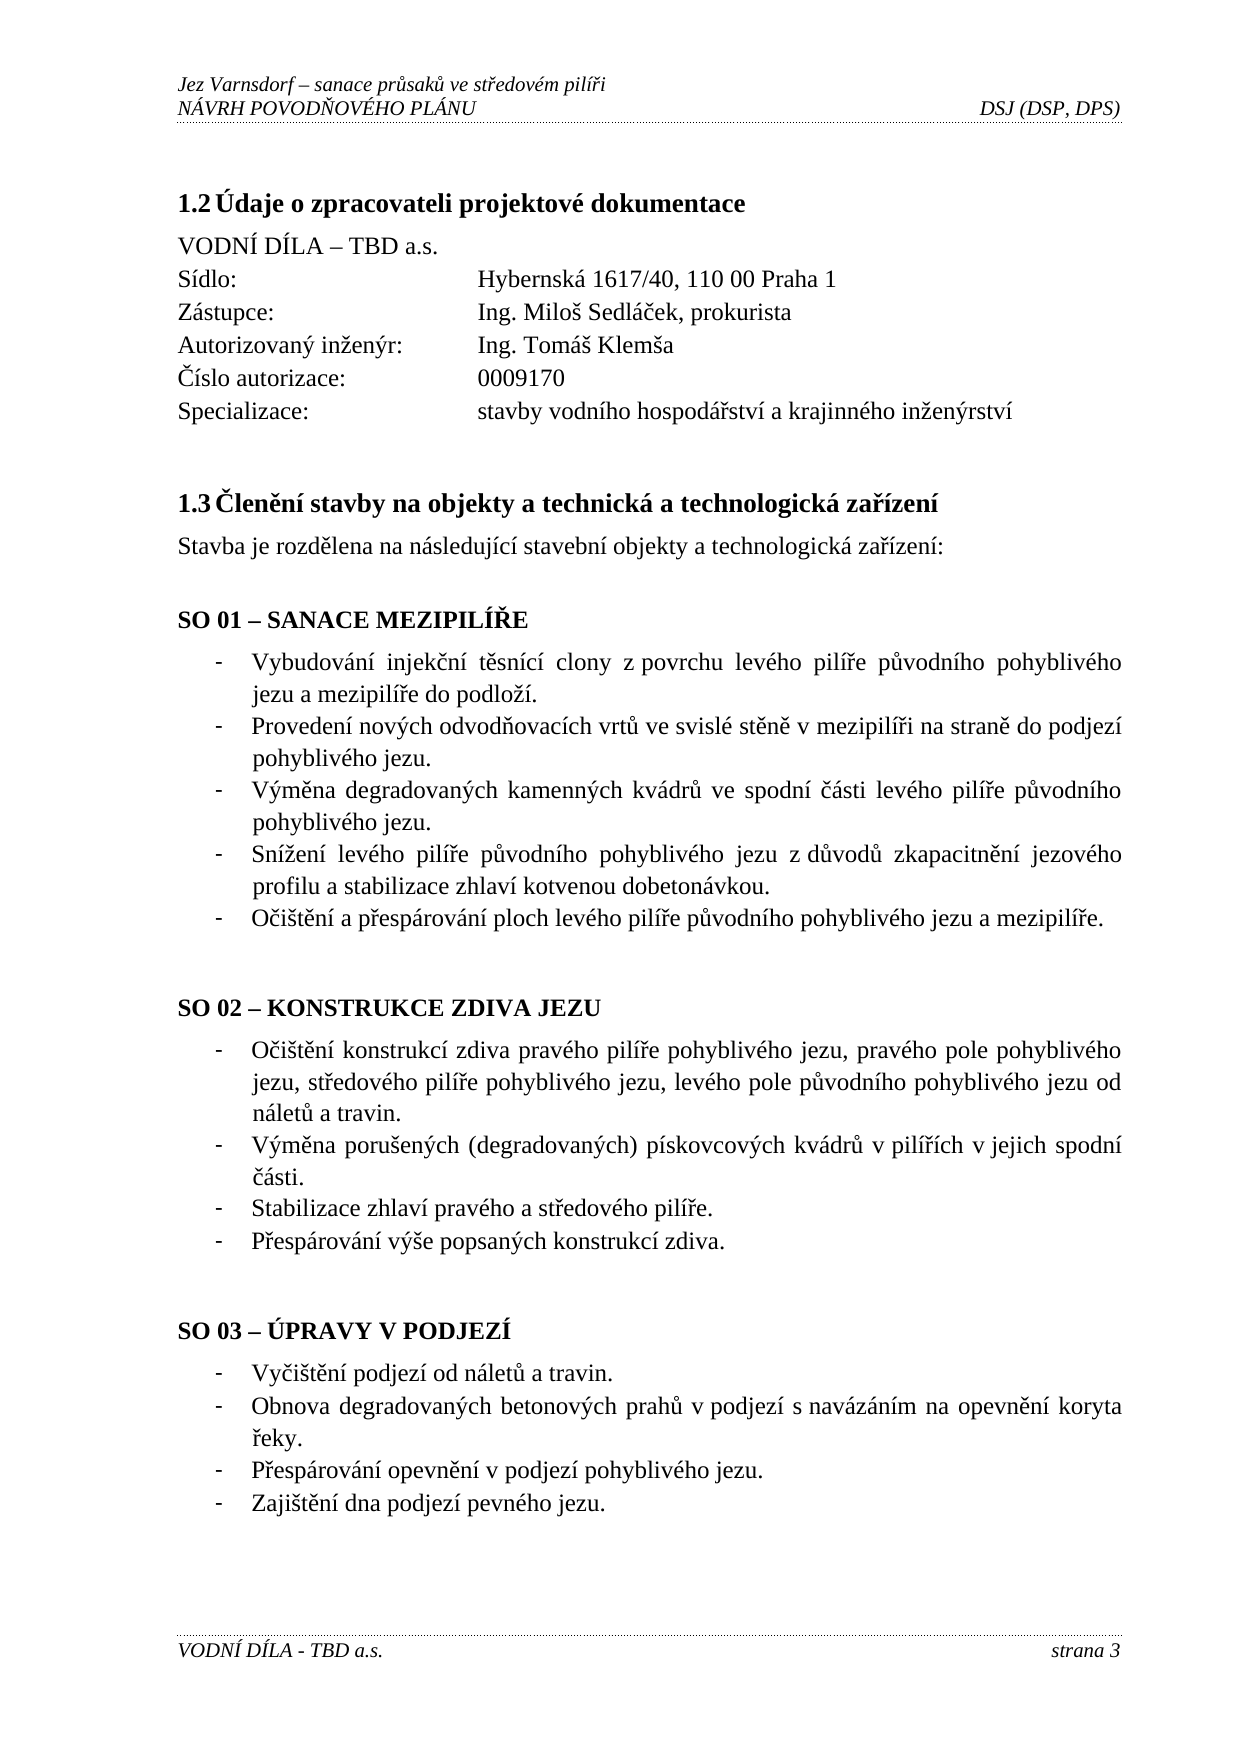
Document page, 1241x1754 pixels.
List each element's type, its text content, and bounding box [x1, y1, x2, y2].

text VODNÍ DÍLA – TBD a.s. [177, 231, 1122, 260]
text SO 03 – ÚPRAVY V PODJEZÍ [177, 1316, 1122, 1345]
list Snížení levého pilíře původního pohyblivého jezu z důvodů zkapacitnění jezového profilu a stabilizace zhlaví kotvenou dobetonávkou. [215, 838, 1122, 899]
list Vyčištění podjezí od náletů a travin. [215, 1358, 1122, 1388]
text Sídlo: Hybernská 1617/40, 110 00 Praha 1 [177, 264, 1122, 293]
text Autorizovaný inženýr: Ing. Tomáš Klemša [177, 330, 1122, 359]
list Přespárování opevnění v podjezí pohyblivého jezu. [215, 1454, 1122, 1485]
text SO 01 – SANACE MEZIPILÍŘE [177, 605, 1122, 634]
list Obnova degradovaných betonových prahů v podjezí s navázáním na opevnění koryta řeky. [215, 1391, 1122, 1452]
list Přespárování výše popsaných konstrukcí zdiva. [215, 1226, 1122, 1256]
list Zajištění dna podjezí pevného jezu. [215, 1487, 1122, 1518]
list Očištění konstrukcí zdiva pravého pilíře pohyblivého jezu, pravého pole pohyblivého jezu, středového pilíře pohyblivého jezu, levého pole původního pohyblivého jezu od náletů a travin. [215, 1034, 1122, 1126]
list Výměna porušených (degradovaných) pískovcových kvádrů v pilířích v jejich spodní části. [215, 1129, 1122, 1190]
text Stavba je rozdělena na následující stavební objekty a technologická zařízení: [177, 531, 1122, 559]
list Provedení nových odvodňovacích vrtů ve svislé stěně v mezipilíři na straně do podjezí pohyblivého jezu. [215, 710, 1122, 772]
list Stabilizace zhlaví pravého a středového pilíře. [215, 1193, 1122, 1223]
list Vybudování injekční těsnící clony z povrchu levého pilíře původního pohyblivého jezu a mezipilíře do podloží. [215, 646, 1122, 708]
text Číslo autorizace: 0009170 [177, 363, 1122, 392]
subtitle Údaje o zpracovateli projektové dokumentace [177, 187, 1122, 218]
list Očištění a přespárování ploch levého pilíře původního pohyblivého jezu a mezipilíře. [215, 902, 1122, 932]
subtitle Členění stavby na objekty a technická a technologická zařízení [177, 487, 1122, 518]
list Výměna degradovaných kamenných kvádrů ve spodní části levého pilíře původního pohyblivého jezu. [215, 774, 1122, 836]
text Specializace: stavby vodního hospodářství a krajinného inženýrství [177, 396, 1122, 425]
text Zástupce: Ing. Miloš Sedláček, prokurista [177, 297, 1122, 326]
text SO 02 – KONSTRUKCE ZDIVA JEZU [177, 993, 1122, 1021]
